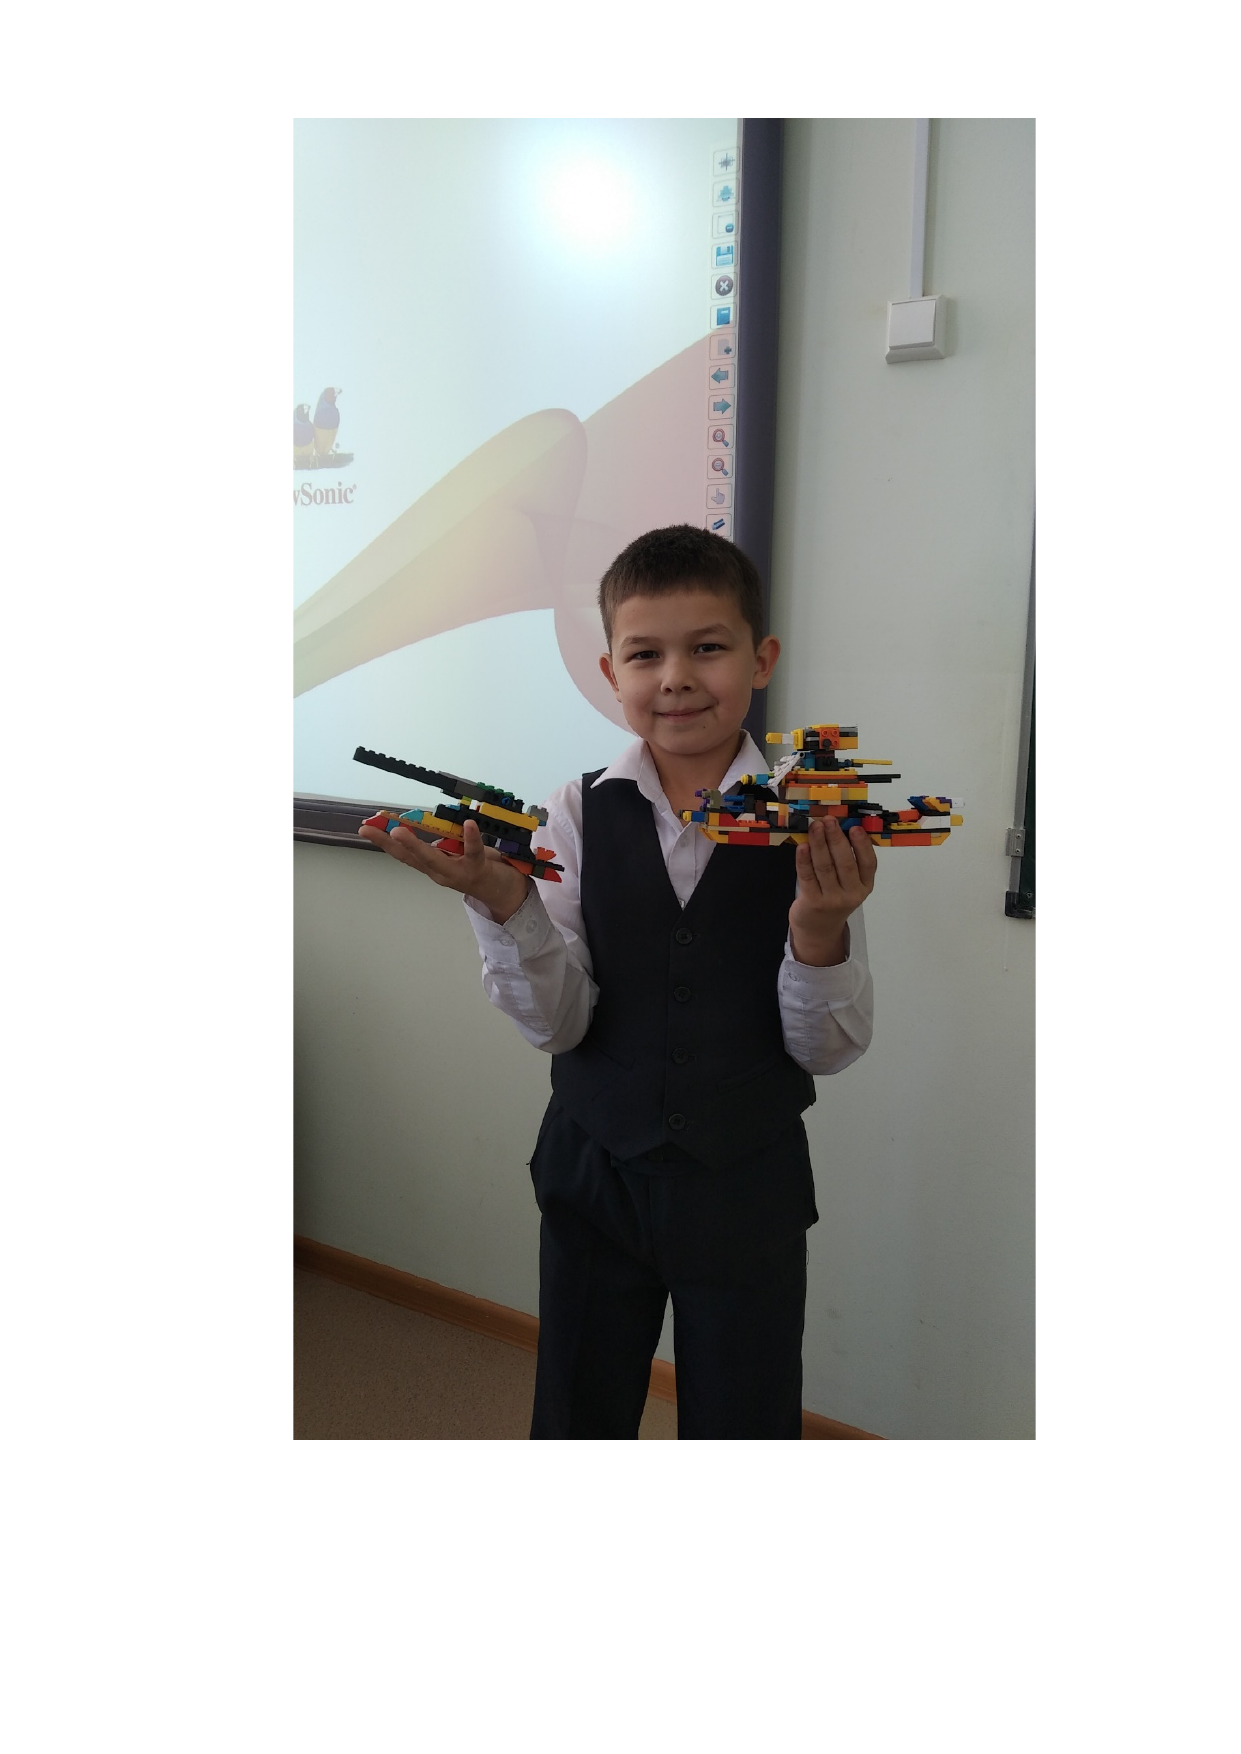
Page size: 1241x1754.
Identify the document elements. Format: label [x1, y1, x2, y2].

picture [293, 118, 1036, 1440]
